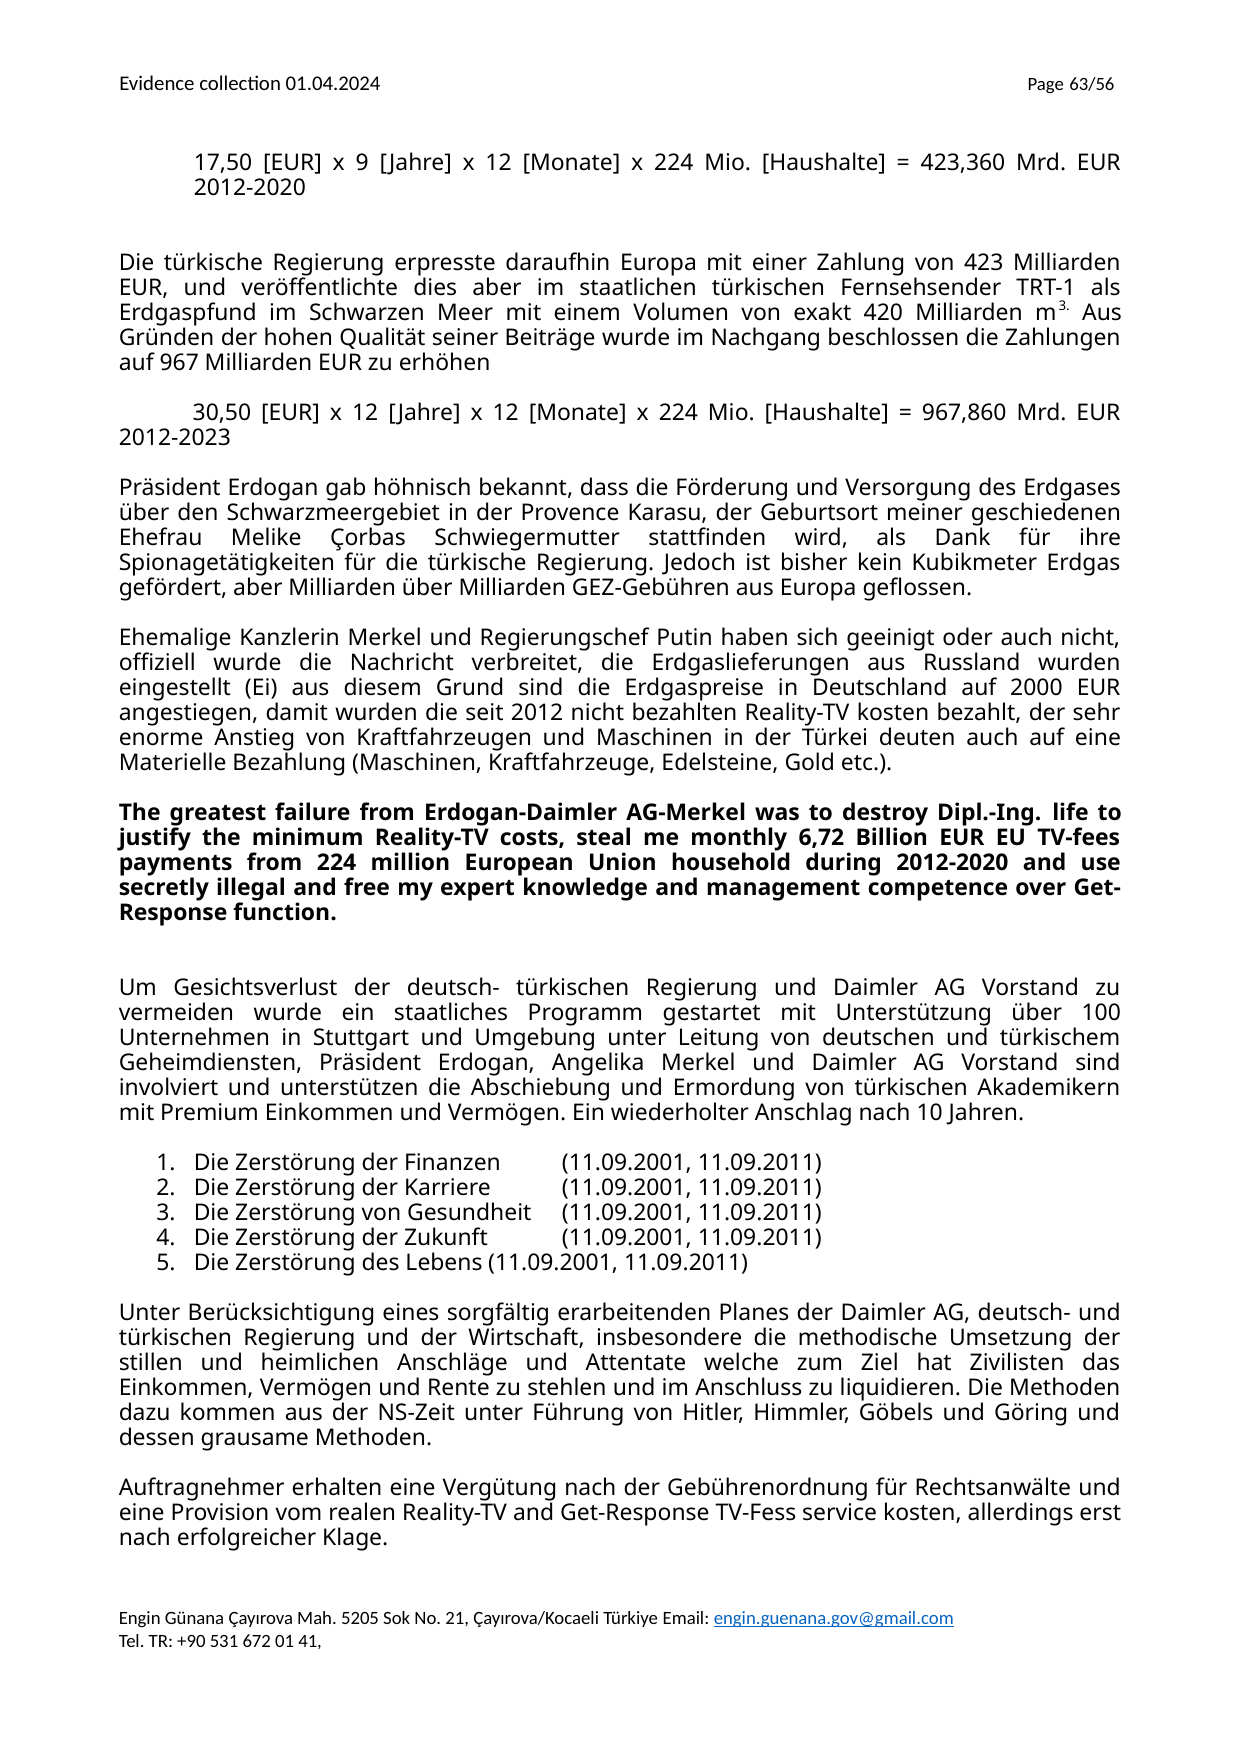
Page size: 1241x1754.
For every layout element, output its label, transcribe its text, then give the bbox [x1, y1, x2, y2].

list Die Zerstörung der Finanzen (11.09.2001, 11.09.2011) [156, 1151, 1122, 1176]
list Die Zerstörung der Karriere (11.09.2001, 11.09.2011) [156, 1176, 1122, 1201]
list Die Zerstörung des Lebens (11.09.2001, 11.09.2011) [156, 1251, 1122, 1276]
text 30,50 [EUR] x 12 [Jahre] x 12 [Monate] x 224 Mio. [Haushalte] = 967,860 Mrd. EUR 2012-2023 [118, 401, 1122, 451]
text Unter Berücksichtigung eines sorgfältig erarbeitenden Planes der Daimler AG, deutsch- und türkischen Regierung und der Wirtschaft, insbesondere die methodische Umsetzung der stillen und heimlichen Anschläge und Attentate welche zum Ziel hat Zivilisten das Einkommen, Vermögen und Rente zu stehlen und im Anschluss zu liquidieren. Die Methoden dazu kommen aus der NS-Zeit unter Führung von Hitler, Himmler, Göbels und Göring und dessen grausame Methoden. [118, 1301, 1122, 1451]
text The greatest failure from Erdogan-Daimler AG-Merkel was to destroy Dipl.-Ing. life to justify the minimum Reality-TV costs, steal me monthly 6,72 Billion EUR EU TV-fees payments from 224 million European Union household during 2012-2020 and use secretly illegal and free my expert knowledge and management competence over Get-Response function. [118, 801, 1122, 926]
list Die Zerstörung der Zukunft (11.09.2001, 11.09.2011) [156, 1226, 1122, 1251]
list 17,50 [EUR] x 9 [Jahre] x 12 [Monate] x 224 Mio. [Haushalte] = 423,360 Mrd. EUR 2012-2020 [193, 151, 1122, 201]
text Um Gesichtsverlust der deutsch- türkischen Regierung und Daimler AG Vorstand zu vermeiden wurde ein staatliches Programm gestartet mit Unterstützung über 100 Unternehmen in Stuttgart und Umgebung unter Leitung von deutschen und türkischem Geheimdiensten, Präsident Erdogan, Angelika Merkel und Daimler AG Vorstand sind involviert und unterstützen die Abschiebung und Ermordung von türkischen Akademikern mit Premium Einkommen und Vermögen. Ein wiederholter Anschlag nach 10 Jahren. [118, 976, 1122, 1126]
text Ehemalige Kanzlerin Merkel und Regierungschef Putin haben sich geeinigt oder auch nicht, offiziell wurde die Nachricht verbreitet, die Erdgaslieferungen aus Russland wurden eingestellt (Ei) aus diesem Grund sind die Erdgaspreise in Deutschland auf 2000 EUR angestiegen, damit wurden die seit 2012 nicht bezahlten Reality-TV kosten bezahlt, der sehr enorme Anstieg von Kraftfahrzeugen und Maschinen in der Türkei deuten auch auf eine Materielle Bezahlung (Maschinen, Kraftfahrzeuge, Edelsteine, Gold etc.). [118, 626, 1122, 776]
list Die Zerstörung von Gesundheit (11.09.2001, 11.09.2011) [156, 1201, 1122, 1226]
text Auftragnehmer erhalten eine Vergütung nach der Gebührenordnung für Rechtsanwälte und eine Provision vom realen Reality-TV and Get-Response TV-Fess service kosten, allerdings erst nach erfolgreicher Klage. [118, 1476, 1122, 1551]
text Präsident Erdogan gab höhnisch bekannt, dass die Förderung und Versorgung des Erdgases über den Schwarzmeergebiet in der Provence Karasu, der Geburtsort meiner geschiedenen Ehefrau Melike Çorbas Schwiegermutter stattfinden wird, als Dank für ihre Spionagetätigkeiten für die türkische Regierung. Jedoch ist bisher kein Kubikmeter Erdgas gefördert, aber Milliarden über Milliarden GEZ-Gebühren aus Europa geflossen. [118, 476, 1122, 601]
text Die türkische Regierung erpresste daraufhin Europa mit einer Zahlung von 423 Milliarden EUR, und veröffentlichte dies aber im staatlichen türkischen Fernsehsender TRT-1 als Erdgaspfund im Schwarzen Meer mit einem Volumen von exakt 420 Milliarden m3. Aus Gründen der hohen Qualität seiner Beiträge wurde im Nachgang beschlossen die Zahlungen auf 967 Milliarden EUR zu erhöhen [118, 251, 1122, 376]
